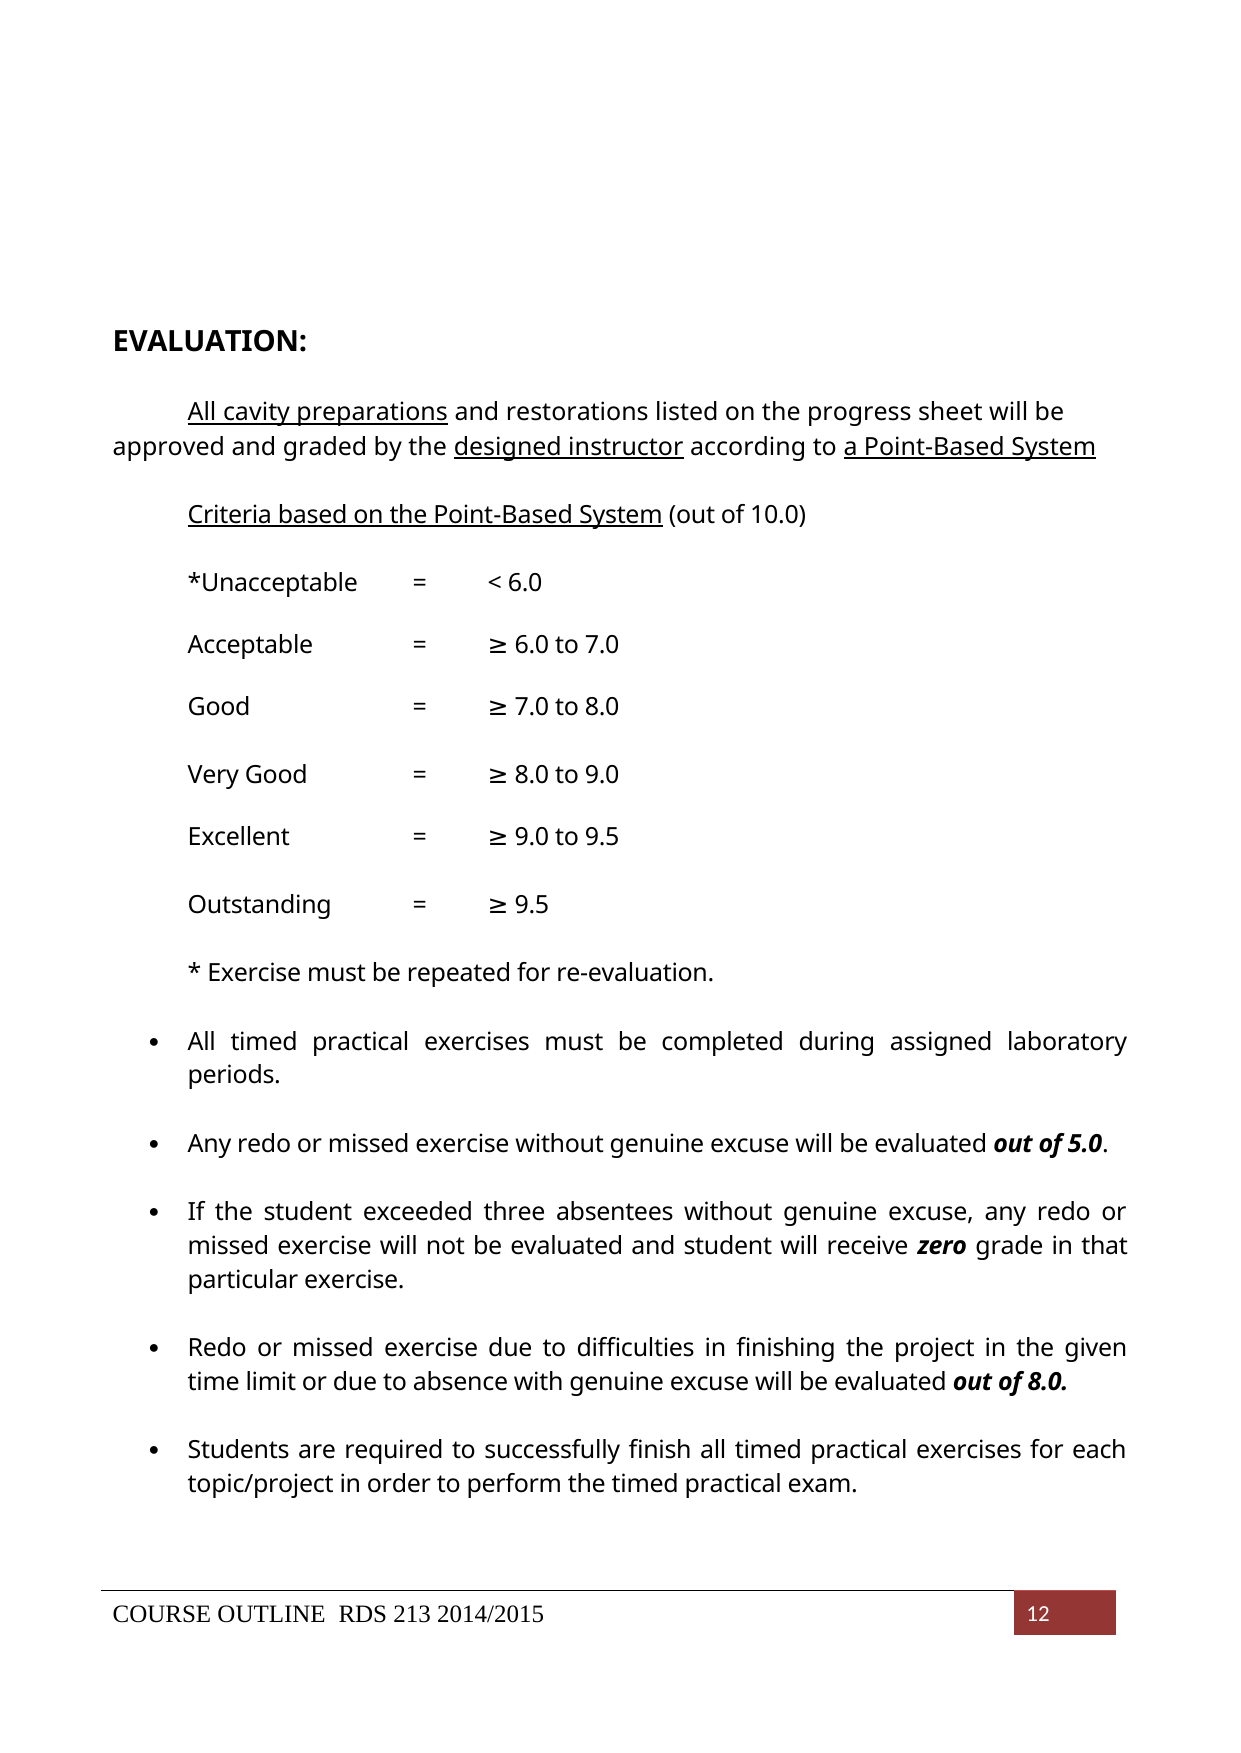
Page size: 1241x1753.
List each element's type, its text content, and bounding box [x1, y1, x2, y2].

text Good = ≥ 7.0 to 8.0 [112, 688, 1128, 723]
text All cavity preparations and restorations listed on the progress sheet will be approved and graded by the designed instructor according to a Point-Based System [112, 394, 1128, 462]
text *Unacceptable = < 6.0 [112, 564, 1128, 598]
list Redo or missed exercise due to difficulties in finishing the project in the given time limit or due to absence with genuine excuse will be evaluated out of 8.0. [150, 1330, 1128, 1398]
list Students are required to successfully finish all timed practical exercises for each topic/project in order to perform the timed practical exam. [150, 1432, 1128, 1500]
text Excellent = ≥ 9.0 to 9.5 [112, 819, 1128, 853]
text Acceptable = ≥ 6.0 to 7.0 [112, 626, 1128, 661]
text Outstanding = ≥ 9.5 [112, 887, 1128, 921]
list If the student exceeded three absentees without genuine excuse, any redo or missed exercise will not be evaluated and student will receive zero grade in that particular exercise. [150, 1193, 1128, 1296]
text Criteria based on the Point-Based System (out of 10.0) [112, 496, 1128, 530]
text EVALUATION: [112, 320, 1128, 360]
text * Exercise must be repeated for re-evaluation. [112, 955, 1128, 989]
list Any redo or missed exercise without genuine excuse will be evaluated out of 5.0. [150, 1125, 1128, 1159]
list All timed practical exercises must be completed during assigned laboratory periods. [150, 1023, 1128, 1091]
text Very Good = ≥ 8.0 to 9.0 [112, 757, 1128, 791]
